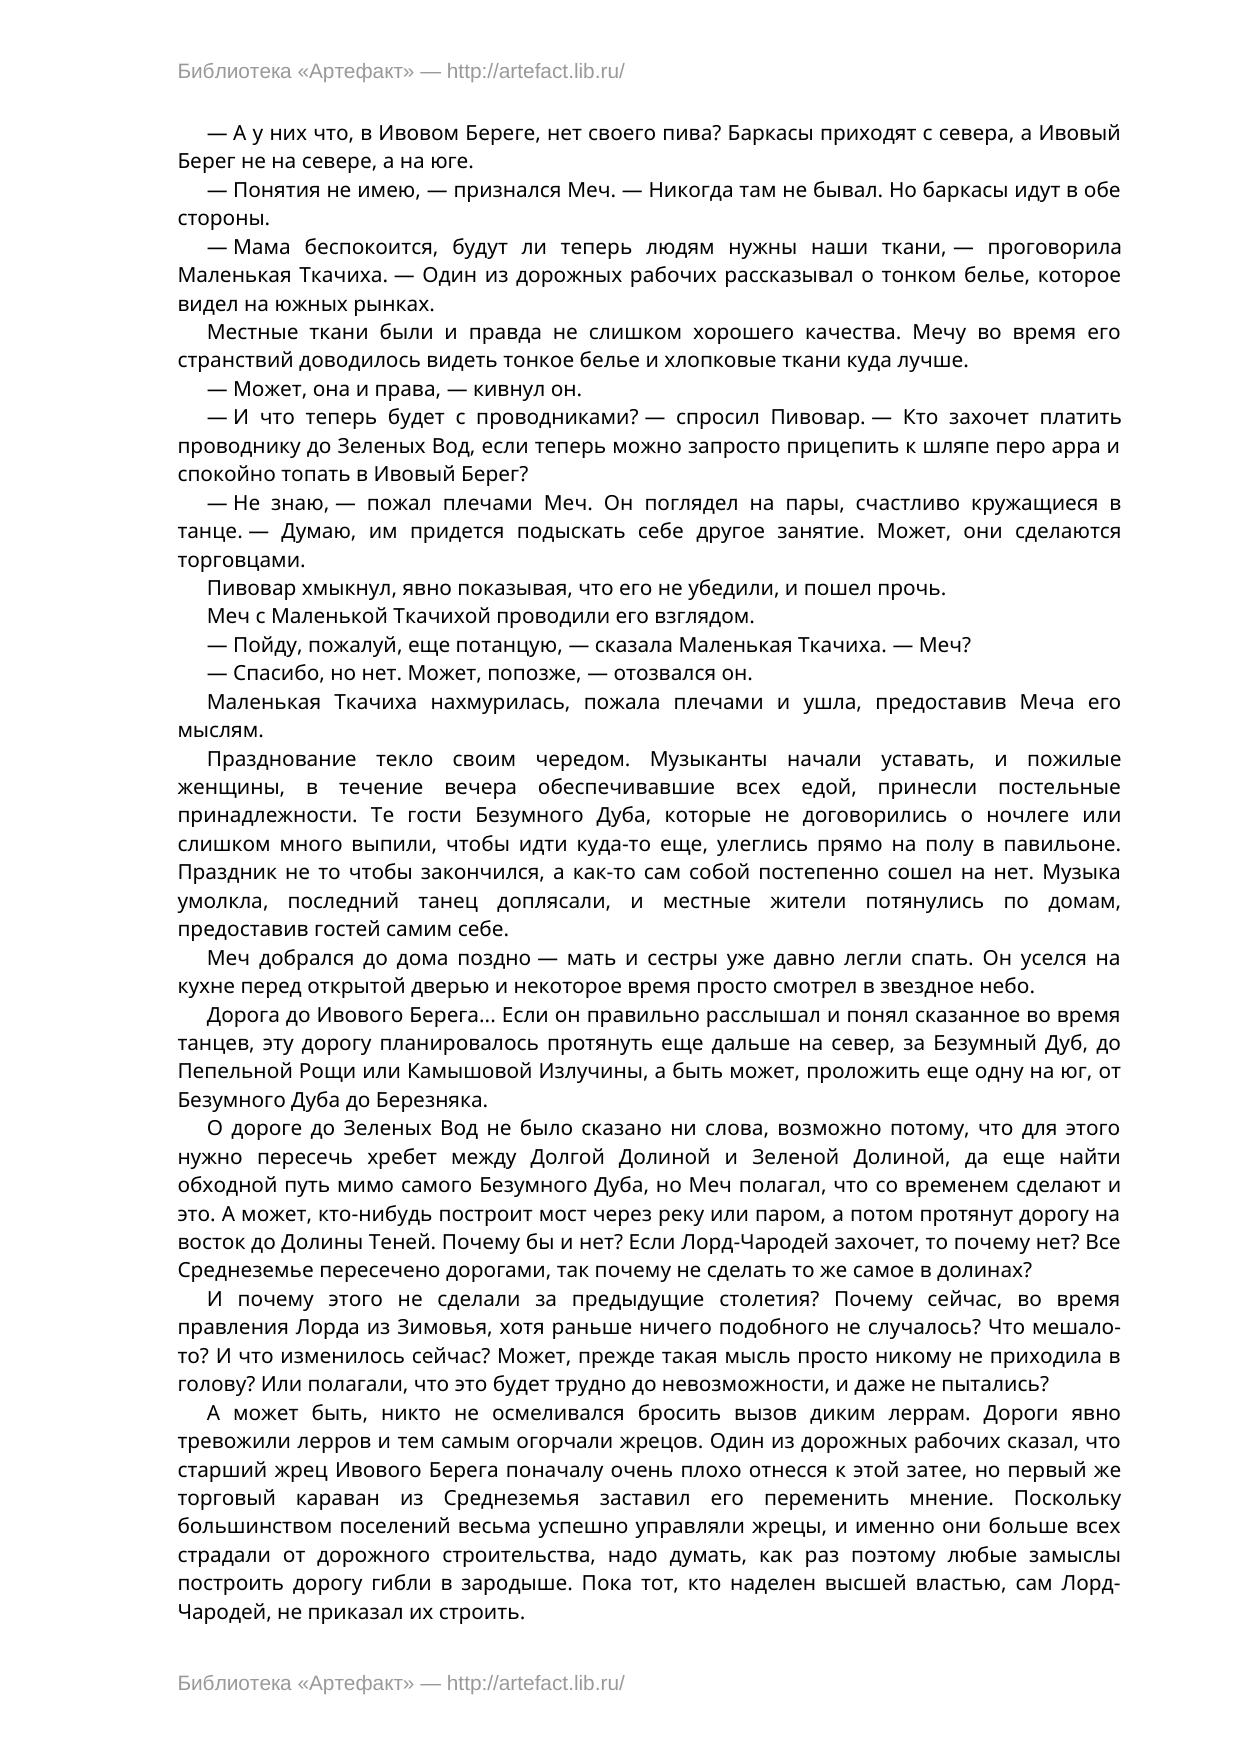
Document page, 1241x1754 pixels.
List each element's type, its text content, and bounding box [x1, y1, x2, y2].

text — Не знаю, — пожал плечами Меч. Он поглядел на пары, счастливо кружащиеся в танце. — Думаю, им придется подыскать себе другое занятие. Может, они сделаются торговцами. [177, 488, 1122, 573]
text Празднование текло своим чередом. Музыканты начали уставать, и пожилые женщины, в течение вечера обеспечивавшие всех едой, принесли постельные принадлежности. Те гости Безумного Дуба, которые не договорились о ночлеге или слишком много выпили, чтобы идти куда-то еще, улеглись прямо на полу в павильоне. Праздник не то чтобы закончился, а как-то сам собой постепенно сошел на нет. Музыка умолкла, последний танец доплясали, и местные жители потянулись по домам, предоставив гостей самим себе. [177, 744, 1122, 943]
text И почему этого не сделали за предыдущие столетия? Почему сейчас, во время правления Лорда из Зимовья, хотя раньше ничего подобного не случалось? Что мешало-то? И что изменилось сейчас? Может, прежде такая мысль просто никому не приходила в голову? Или полагали, что это будет трудно до невозможности, и даже не пытались? [177, 1284, 1122, 1398]
text — А у них что, в Ивовом Береге, нет своего пива? Баркасы приходят с севера, а Ивовый Берег не на севере, а на юге. [177, 118, 1122, 175]
text Дорога до Ивового Берега... Если он правильно расслышал и понял сказанное во время танцев, эту дорогу планировалось протянуть еще дальше на север, за Безумный Дуб, до Пепельной Рощи или Камышовой Излучины, а быть может, проложить еще одну на юг, от Безумного Дуба до Березняка. [177, 1000, 1122, 1113]
text Пивовар хмыкнул, явно показывая, что его не убедили, и пошел прочь. [177, 573, 1122, 602]
text — Пойду, пожалуй, еще потанцую, — сказала Маленькая Ткачиха. — Меч? [177, 630, 1122, 658]
text Местные ткани были и правда не слишком хорошего качества. Мечу во время его странствий доводилось видеть тонкое белье и хлопковые ткани куда лучше. [177, 317, 1122, 374]
text Меч добрался до дома поздно — мать и сестры уже давно легли спать. Он уселся на кухне перед открытой дверью и некоторое время просто смотрел в звездное небо. [177, 943, 1122, 1000]
text — Может, она и права, — кивнул он. [177, 374, 1122, 402]
text Меч с Маленькой Ткачихой проводили его взглядом. [177, 602, 1122, 630]
text — Мама беспокоится, будут ли теперь людям нужны наши ткани, — проговорила Маленькая Ткачиха. — Один из дорожных рабочих рассказывал о тонком белье, которое видел на южных рынках. [177, 232, 1122, 317]
text — Понятия не имею, — признался Меч. — Никогда там не бывал. Но баркасы идут в обе стороны. [177, 175, 1122, 232]
text О дороге до Зеленых Вод не было сказано ни слова, возможно потому, что для этого нужно пересечь хребет между Долгой Долиной и Зеленой Долиной, да еще найти обходной путь мимо самого Безумного Дуба, но Меч полагал, что со временем сделают и это. А может, кто-нибудь построит мост через реку или паром, а потом протянут дорогу на восток до Долины Теней. Почему бы и нет? Если Лорд-Чародей захочет, то почему нет? Все Среднеземье пересечено дорогами, так почему не сделать то же самое в долинах? [177, 1113, 1122, 1284]
text Маленькая Ткачиха нахмурилась, пожала плечами и ушла, предоставив Меча его мыслям. [177, 687, 1122, 744]
text А может быть, никто не осмеливался бросить вызов диким леррам. Дороги явно тревожили лерров и тем самым огорчали жрецов. Один из дорожных рабочих сказал, что старший жрец Ивового Берега поначалу очень плохо отнесся к этой затее, но первый же торговый караван из Среднеземья заставил его переменить мнение. Поскольку большинством поселений весьма успешно управляли жрецы, и именно они больше всех страдали от дорожного строительства, надо думать, как раз поэтому любые замыслы построить дорогу гибли в зародыше. Пока тот, кто наделен высшей властью, сам Лорд-Чародей, не приказал их строить. [177, 1398, 1122, 1625]
text — Спасибо, но нет. Может, попозже, — отозвался он. [177, 658, 1122, 687]
text — И что теперь будет с проводниками? — спросил Пивовар. — Кто захочет платить проводнику до Зеленых Вод, если теперь можно запросто прицепить к шляпе перо арра и спокойно топать в Ивовый Берег? [177, 402, 1122, 488]
